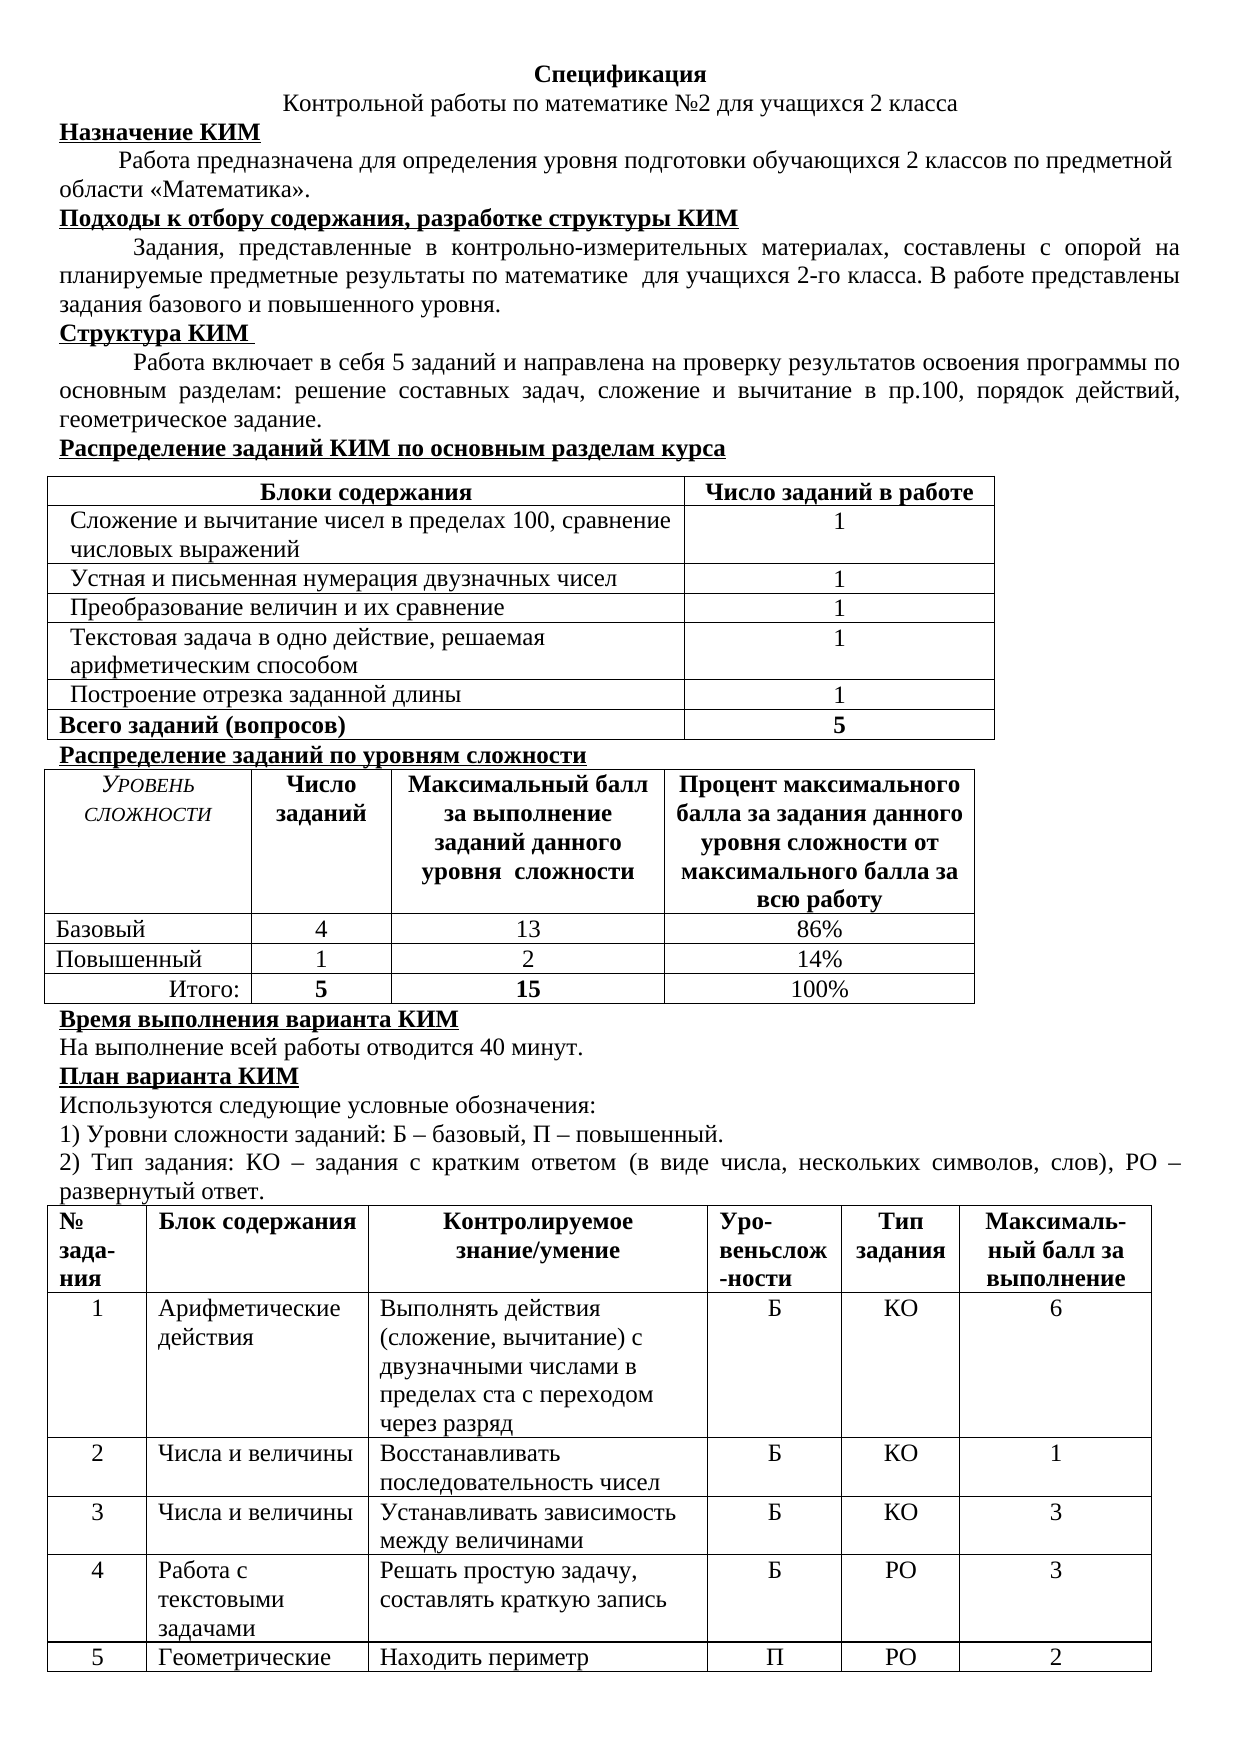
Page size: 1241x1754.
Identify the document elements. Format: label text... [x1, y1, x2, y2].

table_cell 5 [48, 1643, 146, 1671]
table_cell П [708, 1643, 841, 1671]
text Используются следующие условные обозначения: [59, 1090, 1181, 1119]
text План варианта КИМ [59, 1061, 1181, 1090]
table_header Тип задания [842, 1206, 959, 1292]
text Назначение КИМ [59, 117, 1181, 145]
table_cell 3 [960, 1497, 1151, 1554]
table_cell Решать простую задачу, составлять краткую запись [369, 1555, 707, 1641]
table_cell Б [708, 1497, 841, 1554]
table_cell 4 [48, 1555, 146, 1641]
table_header Блок содержания [147, 1206, 368, 1292]
text Задания, представленные в контрольно-измерительных материалах, составлены с опорой на планируемые предметные результаты по математике для учащихся 2-го класса. В работе представлены задания базового и повышенного уровня. [59, 232, 1181, 318]
table_header № зада- ния [48, 1206, 146, 1292]
table_cell 100% [665, 974, 974, 1003]
table_cell КО [842, 1438, 959, 1496]
text Время выполнения варианта КИМ [59, 1004, 1181, 1032]
table_header Максимальный балл за выполнение заданий данного уровня сложности [392, 770, 664, 913]
table_cell РО [842, 1555, 959, 1641]
table_header Число заданий [252, 770, 391, 913]
table_cell 1 [960, 1438, 1151, 1496]
text Работа предназначена для определения уровня подготовки обучающихся 2 классов по предметной [59, 145, 1181, 174]
text Распределение заданий КИМ по основным разделам курса [59, 433, 1181, 462]
text Спецификация [59, 59, 1181, 88]
table_cell 86% [665, 914, 974, 943]
table_cell 5 [252, 974, 391, 1003]
text области «Математика». [59, 174, 1181, 203]
table_cell Устанавливать зависимость между величинами [369, 1497, 707, 1554]
text Структура КИМ [59, 318, 1181, 347]
table_cell 15 [392, 974, 664, 1003]
table_cell КО [842, 1293, 959, 1437]
table_header Блоки содержания [48, 477, 684, 505]
table_cell Выполнять действия (сложение, вычитание) с двузначными числами в пределах ста с переходом через разряд [369, 1293, 707, 1437]
table_cell 3 [960, 1555, 1151, 1641]
table_header Контролируемое знание/умение [369, 1206, 707, 1292]
table_header Процент максимального балла за задания данного уровня сложности от максимального балла за всю работу [665, 770, 974, 913]
table_cell 5 [685, 710, 994, 739]
table_cell 1 [685, 623, 994, 679]
table_cell Восстанавливать последовательность чисел [369, 1438, 707, 1496]
table_cell Преобразование величин и их сравнение [48, 594, 684, 622]
table_cell 1 [685, 564, 994, 592]
table_cell 1 [48, 1293, 146, 1437]
table_cell 1 [685, 506, 994, 563]
text 2) Тип задания: КО – задания с кратким ответом (в виде числа, нескольких символов, слов), РО – развернутый ответ. [59, 1147, 1181, 1205]
table_cell Б [708, 1293, 841, 1437]
table_cell Всего заданий (вопросов) [48, 710, 684, 739]
table_cell Итого: [45, 974, 251, 1003]
table_header Уровень сложности [45, 770, 251, 913]
table_cell 6 [960, 1293, 1151, 1437]
table_cell 2 [392, 944, 664, 973]
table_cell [369, 1643, 707, 1671]
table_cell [147, 1643, 368, 1671]
text Распределение заданий по уровням сложности [59, 740, 1181, 768]
table_cell Б [708, 1438, 841, 1496]
table_header Максималь-ный балл за выполнение [960, 1206, 1151, 1292]
table_cell 1 [685, 680, 994, 709]
table_cell 13 [392, 914, 664, 943]
table_header Число заданий в работе [685, 477, 994, 505]
text Работа включает в себя 5 заданий и направлена на проверку результатов освоения программы по основным разделам: решение составных задач, сложение и вычитание в пр.100, порядок действий, геометрическое задание. [59, 347, 1181, 433]
text 1) Уровни сложности заданий: Б – базовый, П – повышенный. [59, 1119, 1181, 1147]
table_cell 4 [252, 914, 391, 943]
text Подходы к отбору содержания, разработке структуры КИМ [59, 203, 1181, 232]
table_cell Базовый [45, 914, 251, 943]
table_cell 2 [48, 1438, 146, 1496]
table_cell Устная и письменная нумерация двузначных чисел [48, 564, 684, 592]
table_cell КО [842, 1497, 959, 1554]
table_cell Построение отрезка заданной длины [48, 680, 684, 709]
table_cell Арифметические действия [147, 1293, 368, 1437]
table_cell 14% [665, 944, 974, 973]
table_cell 1 [685, 594, 994, 622]
table_cell Числа и величины [147, 1497, 368, 1554]
table_cell Сложение и вычитание чисел в пределах 100, сравнение числовых выражений [48, 506, 684, 563]
table_cell Повышенный [45, 944, 251, 973]
table_cell Числа и величины [147, 1438, 368, 1496]
table_cell Работа с текстовыми задачами [147, 1555, 368, 1641]
text На выполнение всей работы отводится 40 минут. [59, 1032, 1181, 1061]
table_cell 2 [960, 1643, 1151, 1671]
table_cell Б [708, 1555, 841, 1641]
table_cell 3 [48, 1497, 146, 1554]
table_header Уро-веньслож-ности [708, 1206, 841, 1292]
table_cell 1 [252, 944, 391, 973]
text Контрольной работы по математике №2 для учащихся 2 класса [59, 88, 1181, 117]
table_cell Текстовая задача в одно действие, решаемая арифметическим способом [48, 623, 684, 679]
table_cell РО [842, 1643, 959, 1671]
